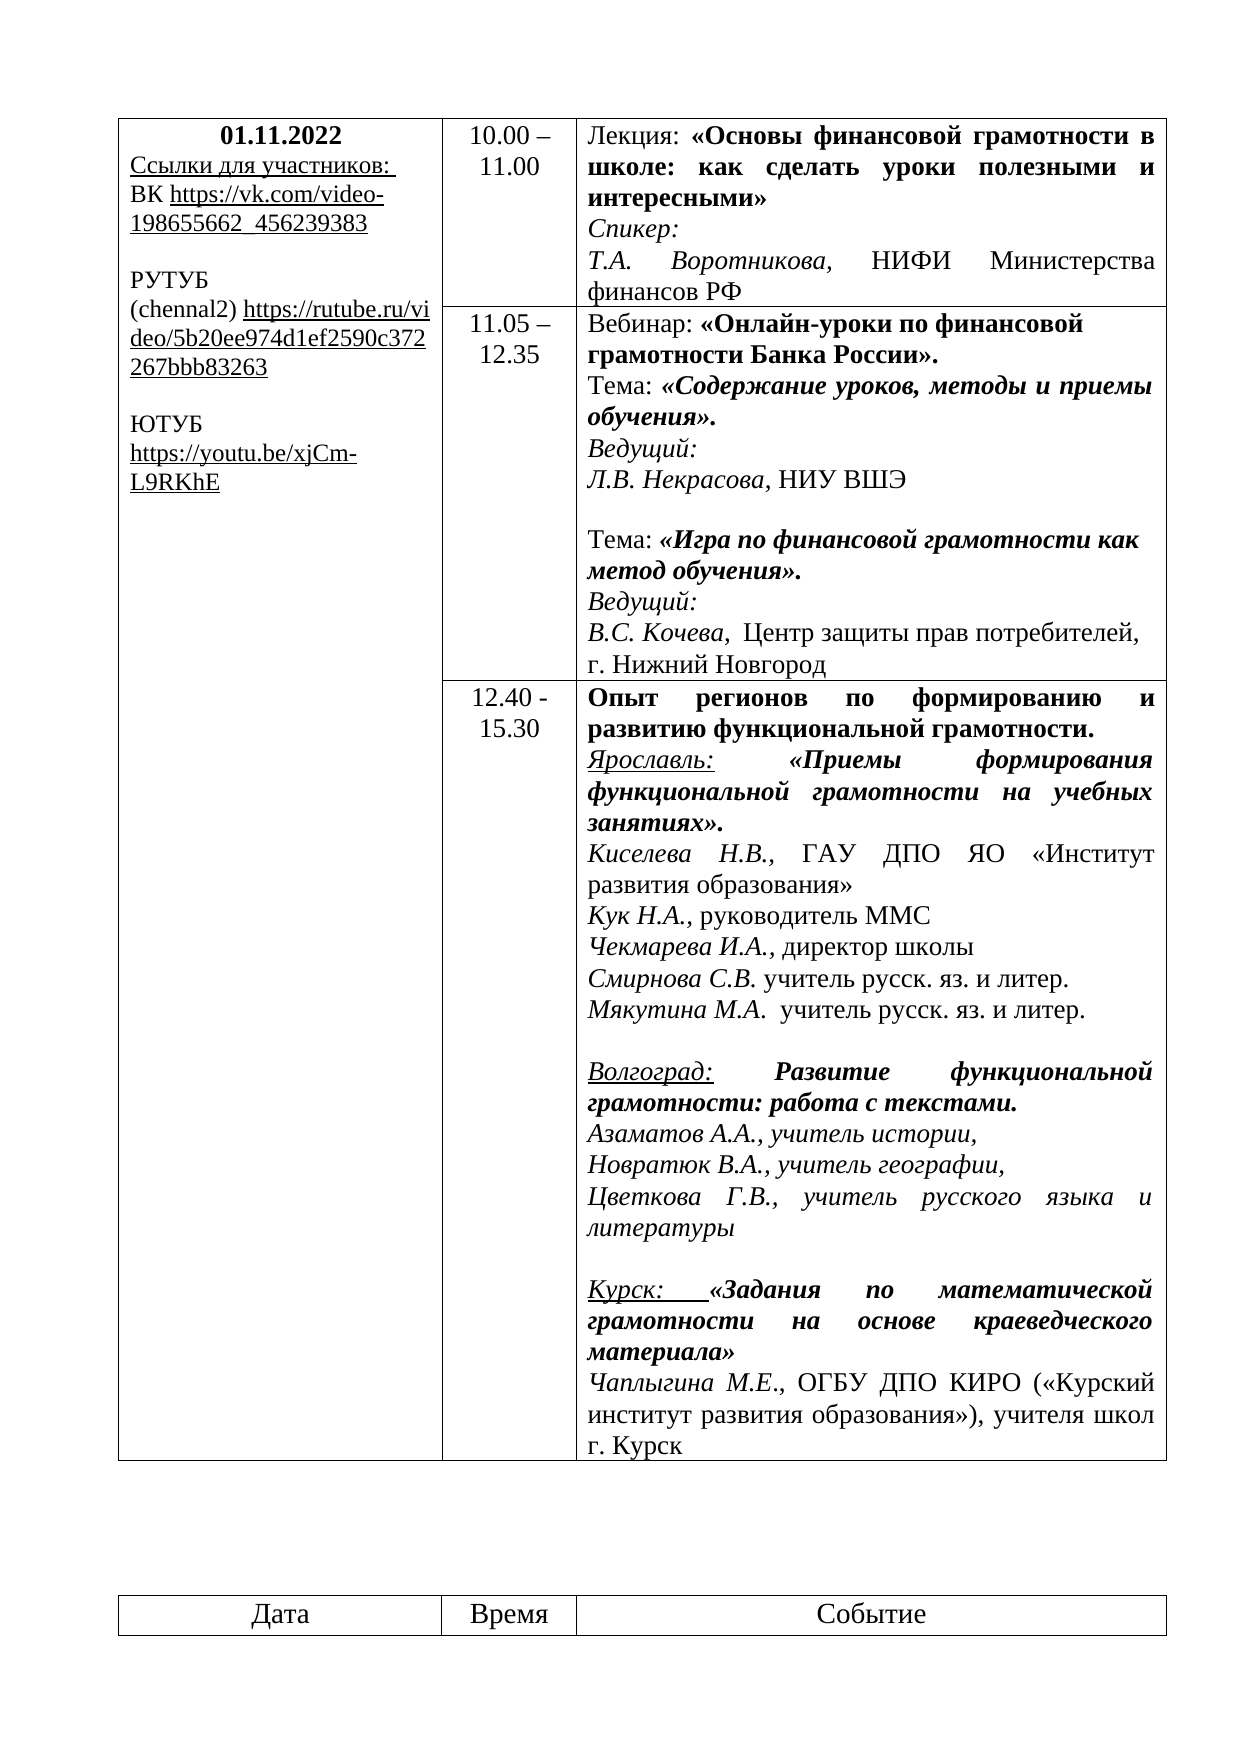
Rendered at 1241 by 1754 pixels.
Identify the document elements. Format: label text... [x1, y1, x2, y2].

table_cell Опыт регионов по формированию и развитию функциональной грамотности. Ярославль: «Приемы формирования функциональной грамотности на учебных занятиях». Киселева Н.В., ГАУ ДПО ЯО «Институт развития образования» Кук Н.А., руководитель ММС Чекмарева И.А., директор школы Смирнова С.В. учитель русск. яз. и литер. Мякутина М.А. учитель русск. яз. и литер. Волгоград: Развитие функциональной грамотности: работа с текстами. Азаматов А.А., учитель истории, Новратюк В.А., учитель географии, Цветкова Г.В., учитель русского языка и литературы Курск: «Задания по математической грамотности на основе краеведческого материала» Чаплыгина М.Е., ОГБУ ДПО КИРО («Курский институт развития образования»), учителя школ г. Курск [577, 681, 1166, 1460]
table_header 01.11.2022 Ссылки для участников: ВК https://vk.com/video-198655662_456239383 РУТУБ (chennal2) https://rutube.ru/video/5b20ee974d1ef2590c372267bbb83263 ЮТУБ https://youtu.be/xjCm-L9RKhE [119, 119, 442, 1460]
table_header Время (МСК) [442, 1596, 576, 1635]
table_cell 11.05 –12.35 [443, 307, 576, 680]
table_header Событие [577, 1596, 1166, 1635]
table_cell 12.40 - 15.30 [443, 681, 576, 1460]
table_header Дата [119, 1596, 441, 1635]
table_header 10.00 – 11.00 [443, 119, 576, 306]
table_header Лекция: «Основы финансовой грамотности в школе: как сделать уроки полезными и интересными» Спикер: Т.А. Воротникова, НИФИ Министерства финансов РФ [577, 119, 1166, 306]
table_cell Вебинар: «Онлайн-уроки по финансовой грамотности Банка России». Тема: «Содержание уроков, методы и приемы обучения». Ведущий: Л.В. Некрасова, НИУ ВШЭ Тема: «Игра по финансовой грамотности как метод обучения». Ведущий: В.С. Кочева, Центр защиты прав потребителей, г. Нижний Новгород [577, 307, 1166, 680]
